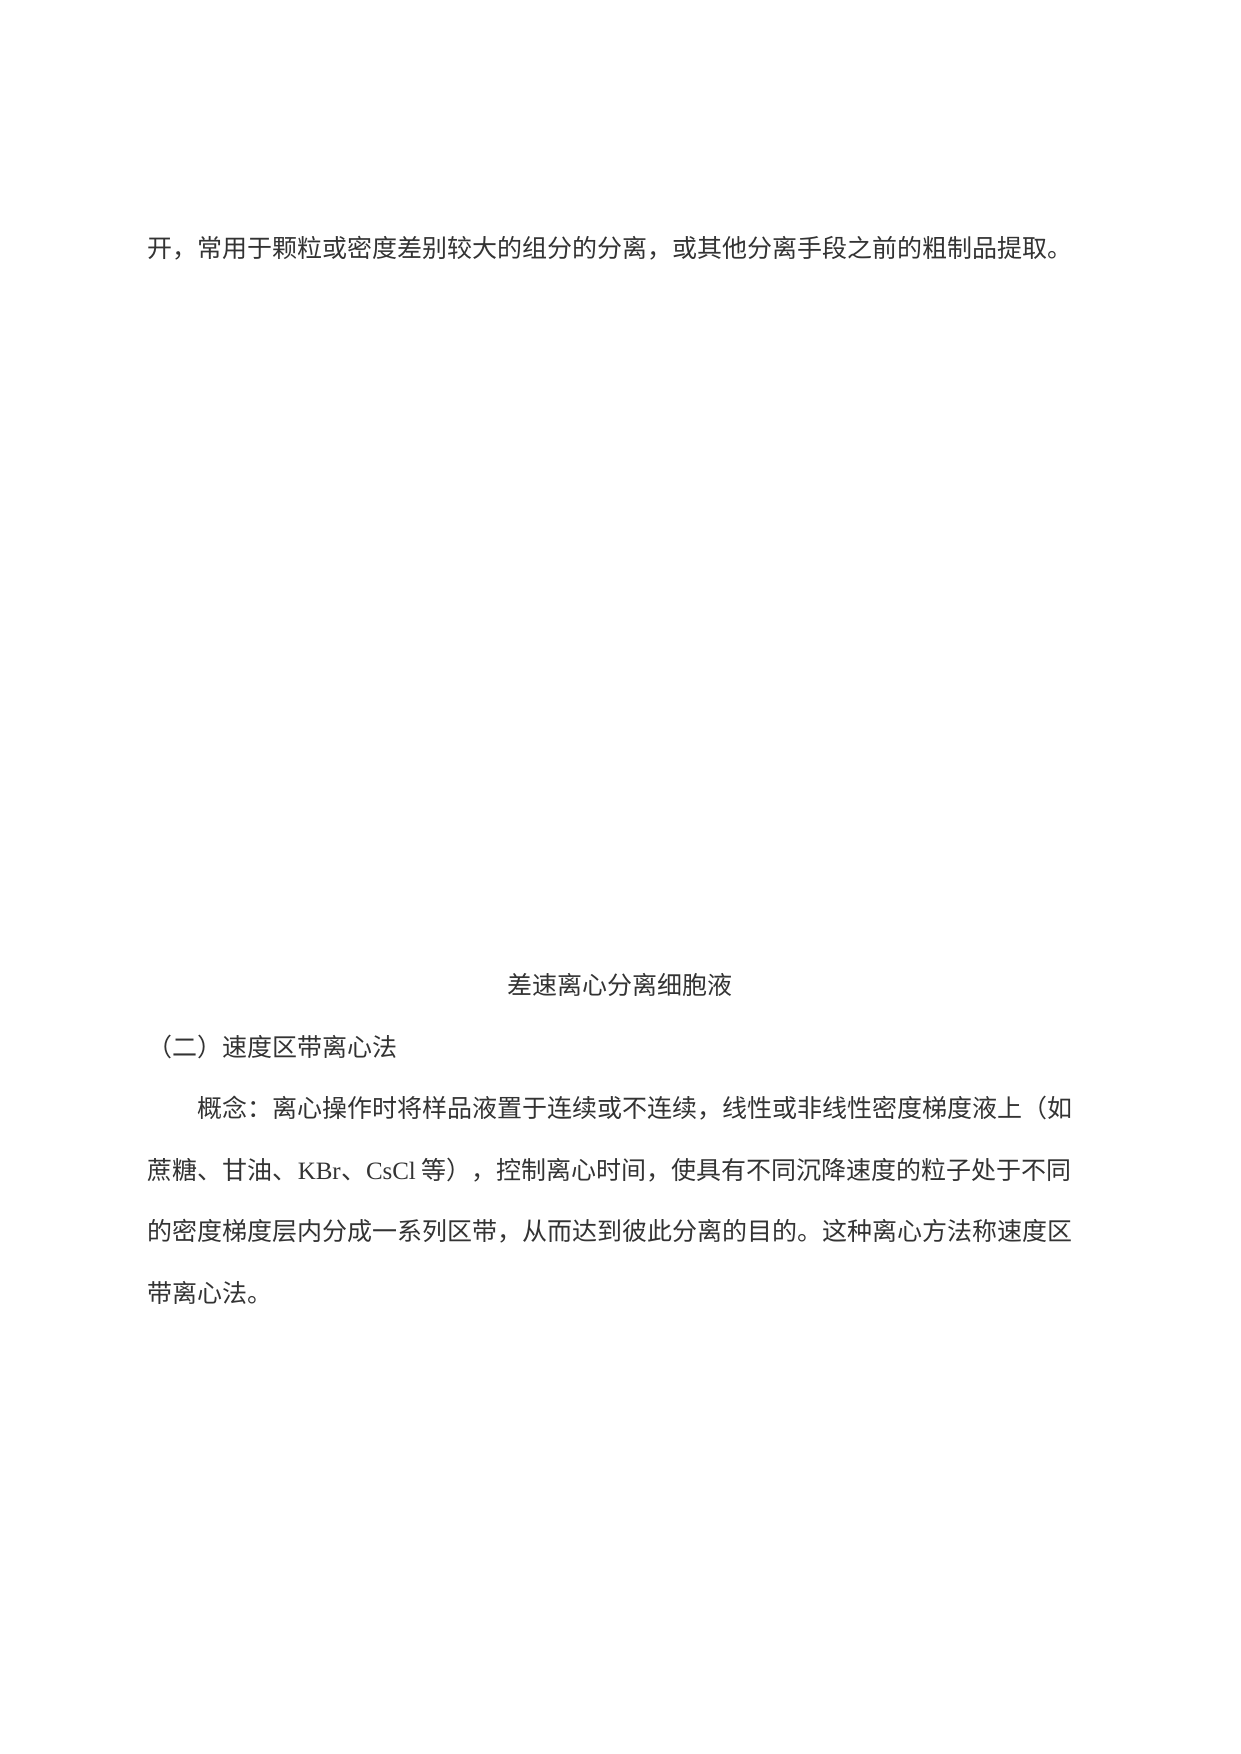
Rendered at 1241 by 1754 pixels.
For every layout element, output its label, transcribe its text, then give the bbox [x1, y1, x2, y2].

text 概念：离心操作时将样品液置于连续或不连续，线性或非线性密度梯度液上（如蔗糖、甘油、KBr、CsCl等），控制离心时间，使具有不同沉降速度的粒子处于不同的密度梯度层内分成一系列区带，从而达到彼此分离的目的。这种离心方法称速度区带离心法。 [148, 1076, 1092, 1322]
text （二）速度区带离心法 [148, 1015, 1092, 1076]
text 差速离心分离细胞液 [148, 953, 1092, 1015]
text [148, 216, 1092, 277]
